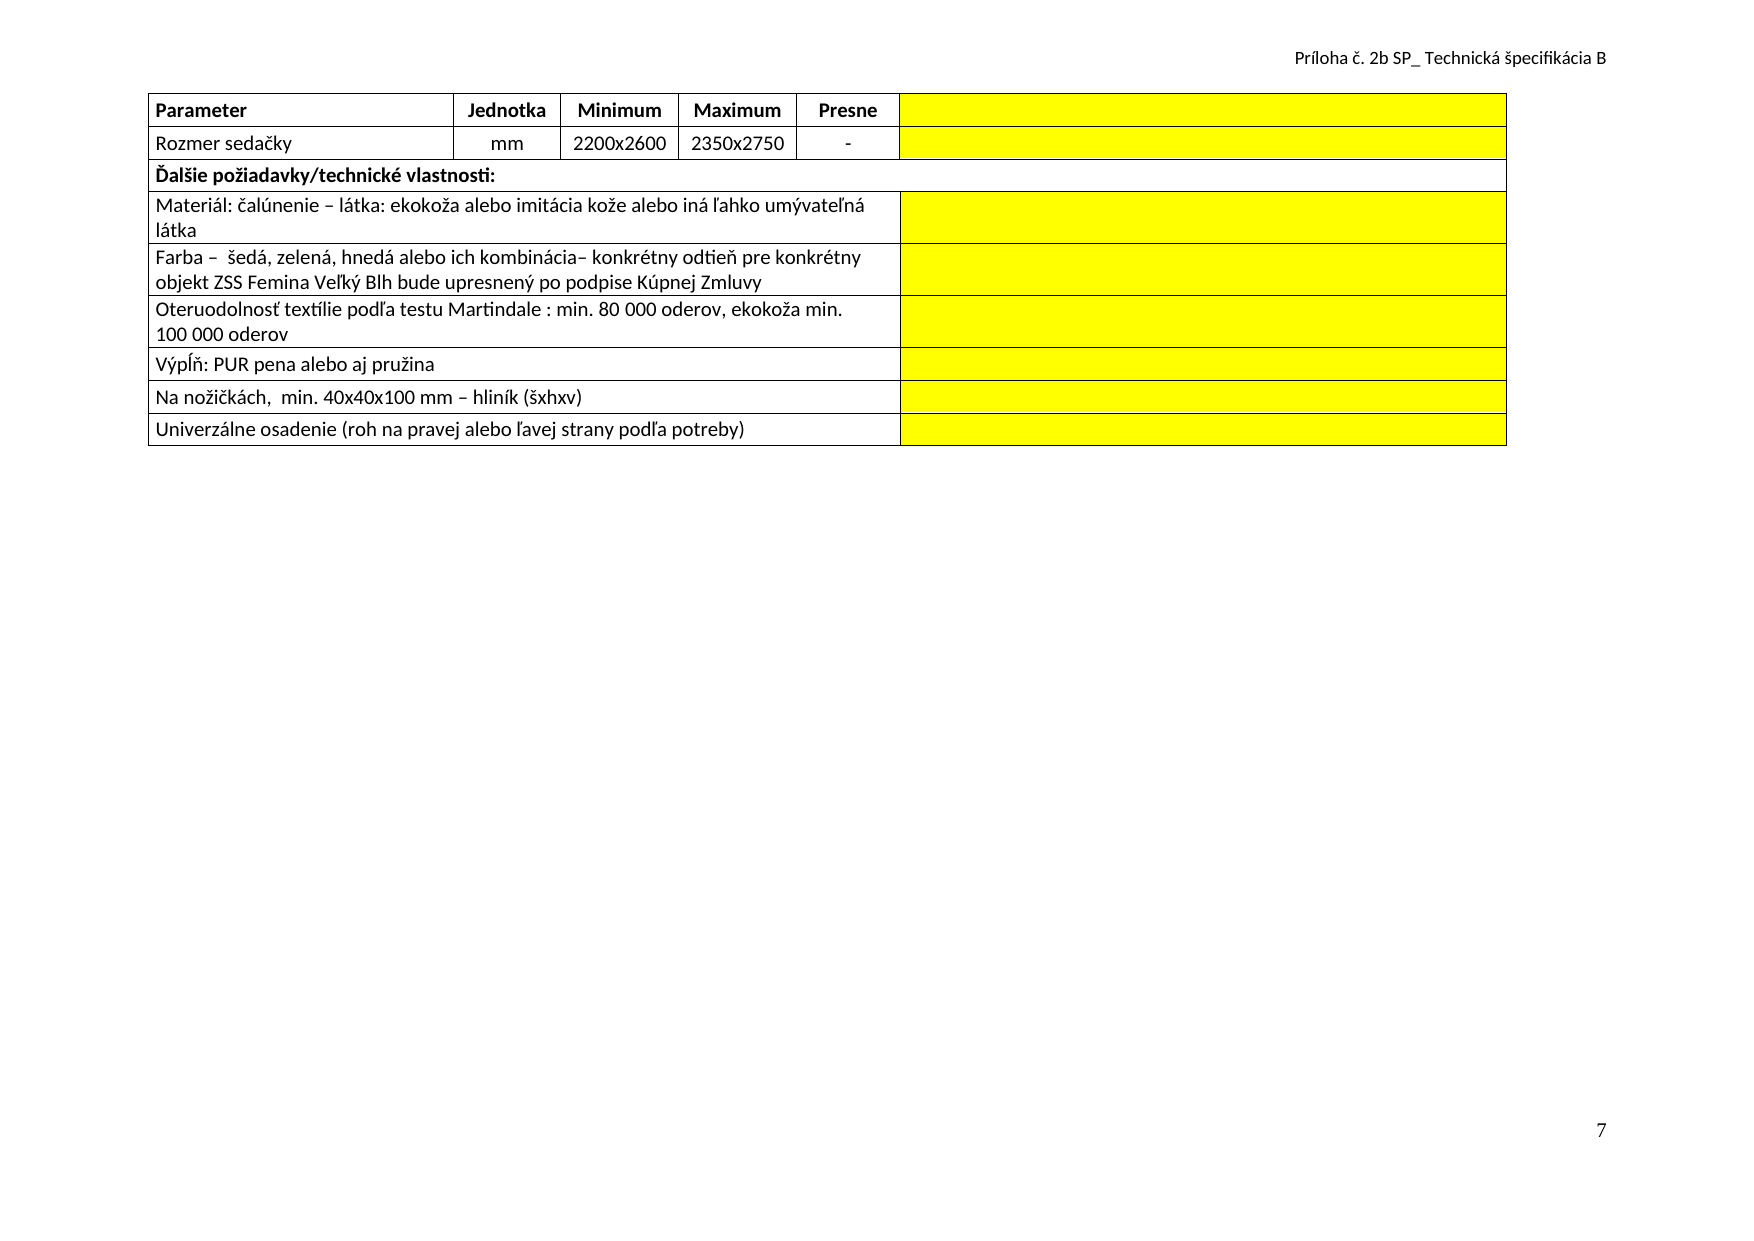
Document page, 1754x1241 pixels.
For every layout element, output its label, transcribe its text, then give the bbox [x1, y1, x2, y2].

table_cell Jednotka [454, 94, 560, 126]
table_cell [900, 94, 1506, 126]
table_cell Farba – šedá, zelená, hnedá alebo ich kombinácia– konkrétny odtieň pre konkrétny objekt ZSS Femina Veľký Blh bude upresnený po podpise Kúpnej Zmluvy [149, 244, 900, 295]
table_cell Univerzálne osadenie (roh na pravej alebo ľavej strany podľa potreby) [149, 414, 900, 445]
table_cell mm [454, 127, 560, 158]
table_cell [901, 381, 1506, 412]
table_cell Rozmer sedačky [149, 127, 453, 158]
table_cell 2350x2750 [679, 127, 796, 158]
table_cell Maximum [679, 94, 796, 126]
table_cell [901, 348, 1506, 380]
table_cell [901, 192, 1506, 243]
table_cell [901, 414, 1506, 445]
table_cell [901, 296, 1506, 347]
table_cell Oteruodolnosť textílie podľa testu Martindale : min. 80 000 oderov, ekokoža min. 100 000 oderov [149, 296, 900, 347]
table_cell Parameter [149, 94, 453, 126]
table_cell Na nožičkách, min. 40x40x100 mm – hliník (šxhxv) [149, 381, 900, 412]
table_cell Minimum [561, 94, 678, 126]
table_cell - [797, 127, 899, 158]
table_cell Presne [797, 94, 899, 126]
table_cell Výpĺň: PUR pena alebo aj pružina [149, 348, 900, 380]
table_cell 2200x2600 [561, 127, 678, 158]
table_cell Ďalšie požiadavky/technické vlastnosti: [149, 160, 1506, 191]
table_cell Materiál: čalúnenie – látka: ekokoža alebo imitácia kože alebo iná ľahko umývateľná látka [149, 192, 900, 243]
table_cell [901, 244, 1506, 295]
table_cell [900, 127, 1506, 158]
